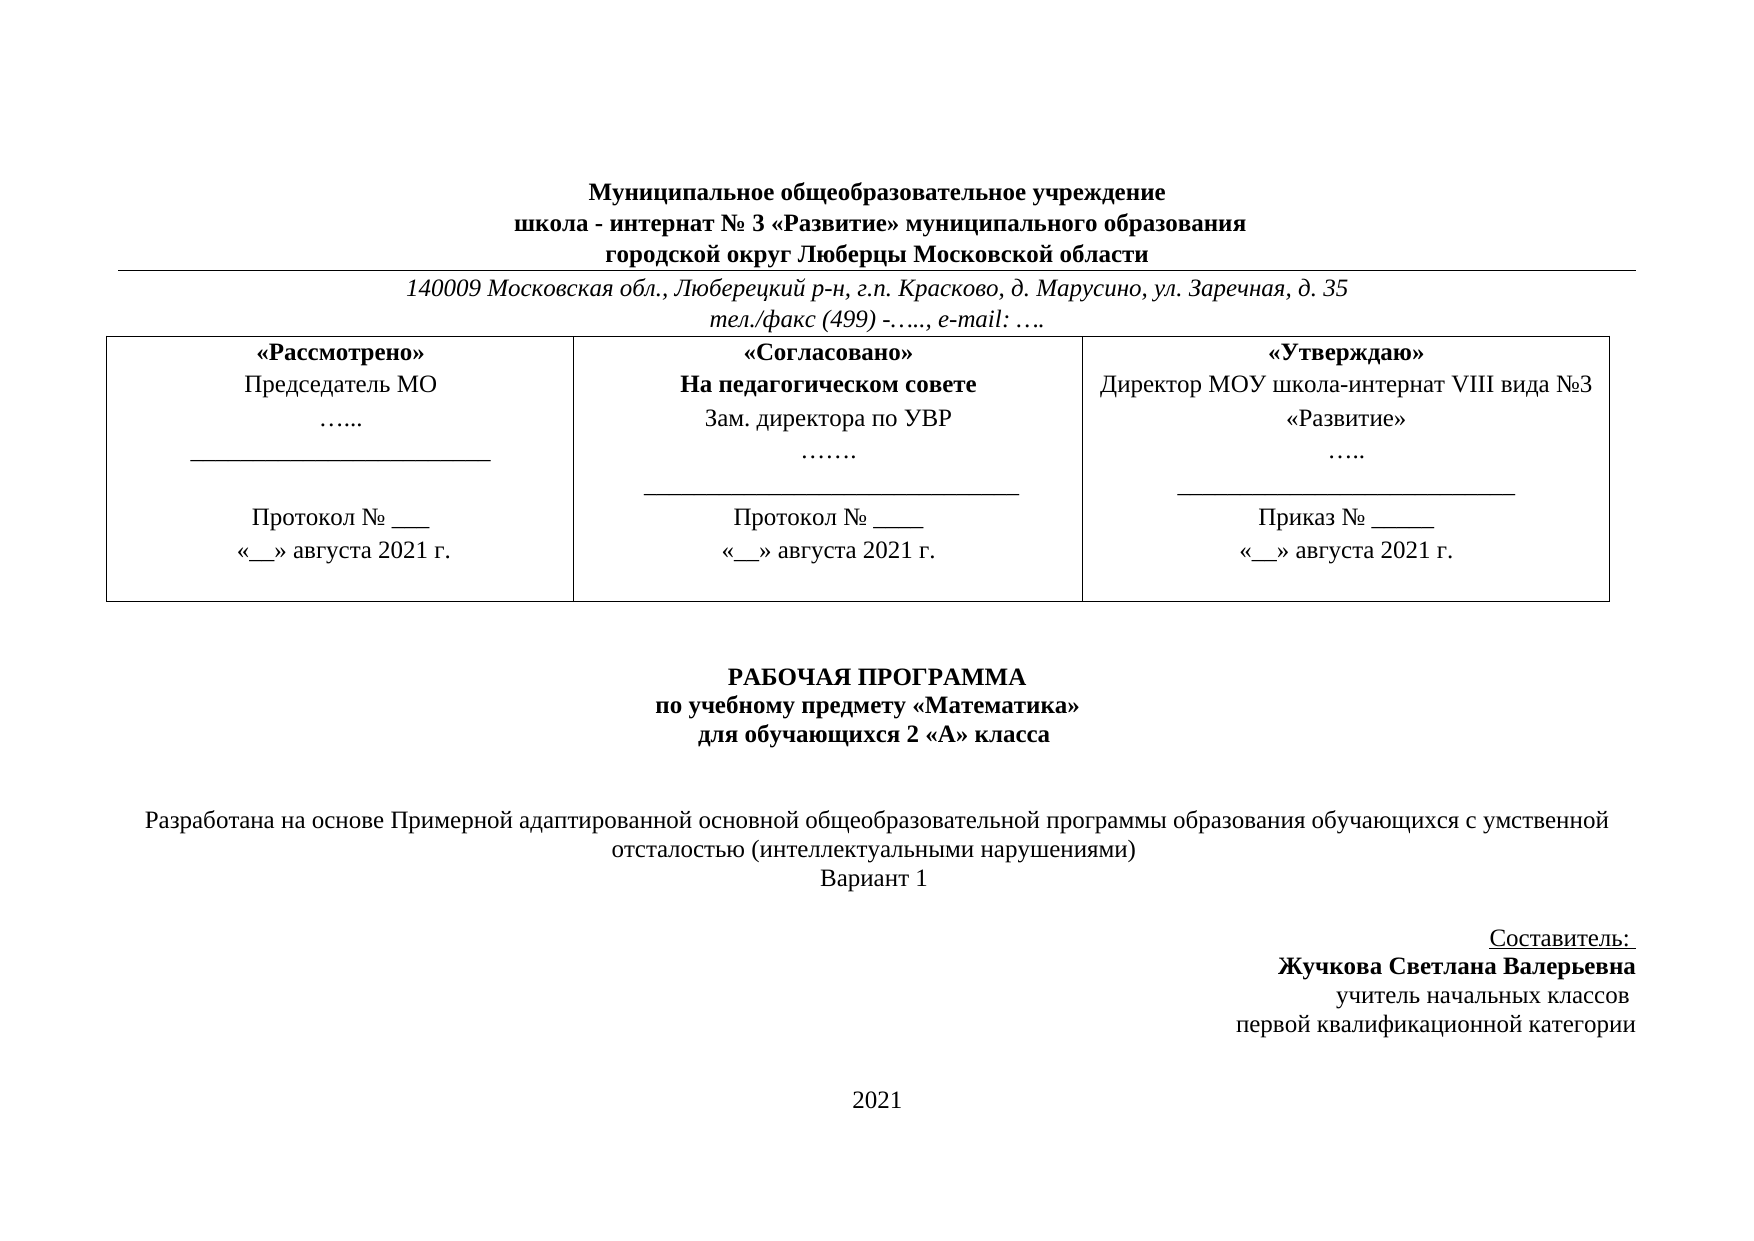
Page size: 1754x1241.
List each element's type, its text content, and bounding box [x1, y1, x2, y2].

text Жучкова Светлана Валерьевна [118, 951, 1636, 980]
text для обучающихся 2 «А» класса [118, 719, 1636, 748]
table_header «Утверждаю» Директор МОУ школа-интернат VIII вида №3 «Развитие» ….. ___________________________ Приказ № _____ «__» августа 2021 г. [1083, 337, 1609, 601]
text первой квалификационной категории [118, 1009, 1636, 1038]
text Составитель: [118, 923, 1636, 951]
text по учебному предмету «Математика» [118, 690, 1636, 719]
table_header «Согласовано» На педагогическом совете Зам. директора по УВР ……. ______________________________ Протокол № ____ «__» августа 2021 г. [574, 337, 1082, 601]
text школа - интернат № 3 «Развитие» муниципального образования [118, 208, 1636, 237]
text тел./факс (499) -….., e-mail: …. [118, 304, 1636, 333]
text 140009 Московская обл., Люберецкий р-н, г.п. Красково, д. Марусино, ул. Заречная, д. 35 [118, 273, 1636, 302]
text Разработана на основе Примерной адаптированной основной общеобразовательной программы образования обучающихся с умственной отсталостью (интеллектуальными нарушениями) [118, 805, 1636, 863]
text 2021 [118, 1085, 1636, 1114]
table_header «Рассмотрено» Председатель МО …... ________________________ Протокол № ___ «__» августа 2021 г. [107, 337, 573, 601]
text РАБОЧАЯ ПРОГРАММА [118, 662, 1636, 690]
text городской округ Люберцы Московской области [118, 239, 1636, 270]
text учитель начальных классов [118, 980, 1636, 1009]
text Вариант 1 [118, 863, 1636, 892]
text Муниципальное общеобразовательное учреждение [118, 177, 1636, 206]
